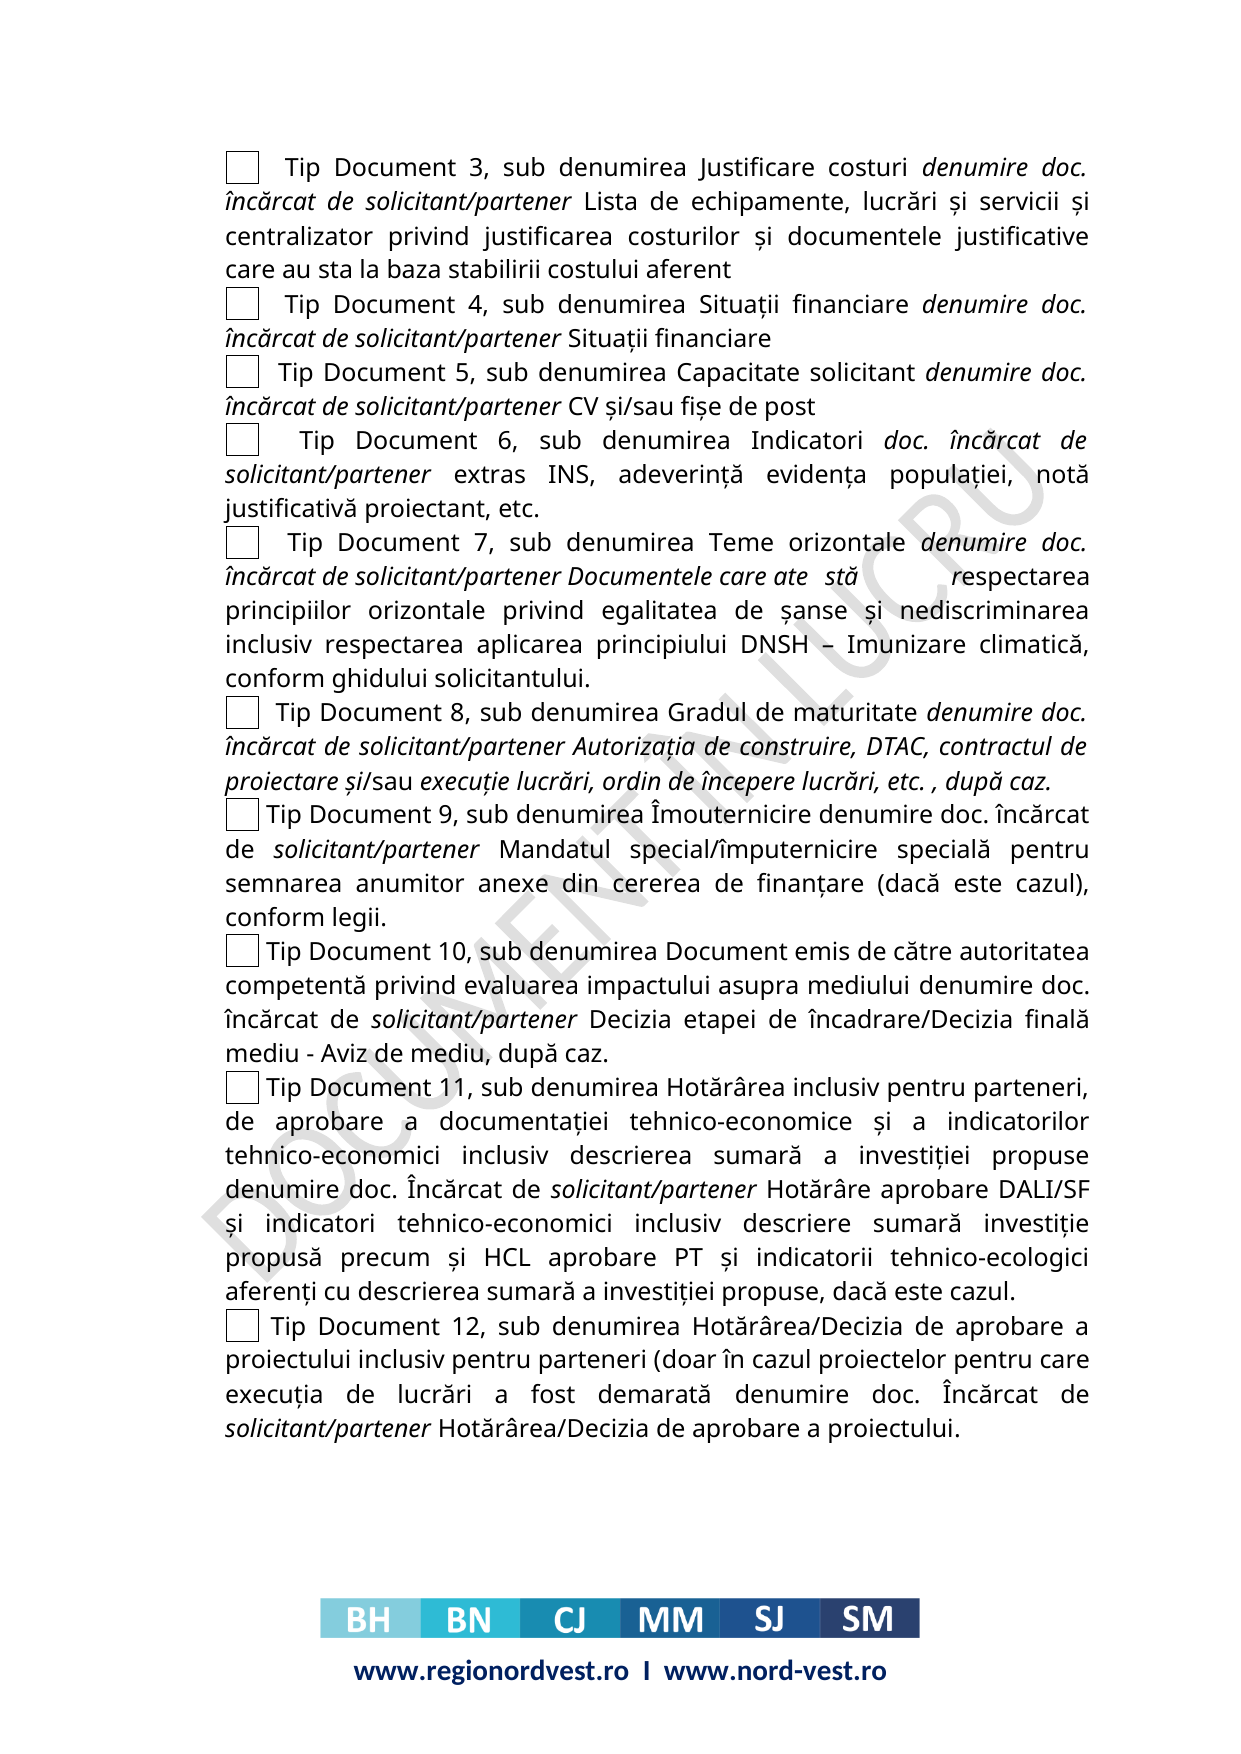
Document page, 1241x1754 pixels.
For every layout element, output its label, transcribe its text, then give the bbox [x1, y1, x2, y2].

list Tip Document 9, sub denumirea Îmouternicire denumire doc. încărcat de solicitant/partener Mandatul special/împuternicire specială pentru semnarea anumitor anexe din cererea de finanțare (dacă este cazul), conform legii. [225, 797, 1090, 933]
list Tip Document 6, sub denumirea Indicatori doc. încărcat de solicitant/partener extras INS, adeverință evidența populației, notă justificativă proiectant, etc. [225, 422, 1090, 525]
list Tip Document 3, sub denumirea Justificare costuri denumire doc. încărcat de solicitant/partener Lista de echipamente, lucrări și servicii și centralizator privind justificarea costurilor și documentele justificative care au sta la baza stabilirii costului aferent [225, 150, 1090, 286]
list Tip Document 7, sub denumirea Teme orizontale denumire doc. încărcat de solicitant/partener Documentele care ate stă respectarea principiilor orizontale privind egalitatea de șanse și nediscriminarea inclusiv respectarea aplicarea principiului DNSH – Imunizare climatică, conform ghidului solicitantului. [225, 525, 1090, 695]
list Tip Document 10, sub denumirea Document emis de către autoritatea competentă privind evaluarea impactului asupra mediului denumire doc. încărcat de solicitant/partener Decizia etapei de încadrare/Decizia finală mediu - Aviz de mediu, după caz. [225, 933, 1090, 1070]
list Tip Document 4, sub denumirea Situații financiare denumire doc. încărcat de solicitant/partener Situații financiare [225, 286, 1090, 354]
list Tip Document 8, sub denumirea Gradul de maturitate denumire doc. încărcat de solicitant/partener Autorizația de construire, DTAC, contractul de proiectare și/sau execuție lucrări, ordin de începere lucrări, etc. , după caz. [225, 695, 1090, 797]
list Tip Document 12, sub denumirea Hotărârea/Decizia de aprobare a proiectului inclusiv pentru parteneri (doar în cazul proiectelor pentru care execuţia de lucrări a fost demarată denumire doc. Încărcat de solicitant/partener Hotărârea/Decizia de aprobare a proiectului. [225, 1308, 1090, 1444]
list Tip Document 11, sub denumirea Hotărârea inclusiv pentru parteneri, de aprobare a documentației tehnico-economice și a indicatorilor tehnico-economici inclusiv descrierea sumară a investiției propuse denumire doc. Încărcat de solicitant/partener Hotărâre aprobare DALI/SF și indicatori tehnico-economici inclusiv descriere sumară investiție propusă precum și HCL aprobare PT și indicatorii tehnico-ecologici aferenți cu descrierea sumară a investiției propuse, dacă este cazul. [225, 1070, 1090, 1308]
picture [320, 1598, 920, 1638]
list Tip Document 5, sub denumirea Capacitate solicitant denumire doc. încărcat de solicitant/partener CV și/sau fișe de post [225, 354, 1090, 422]
